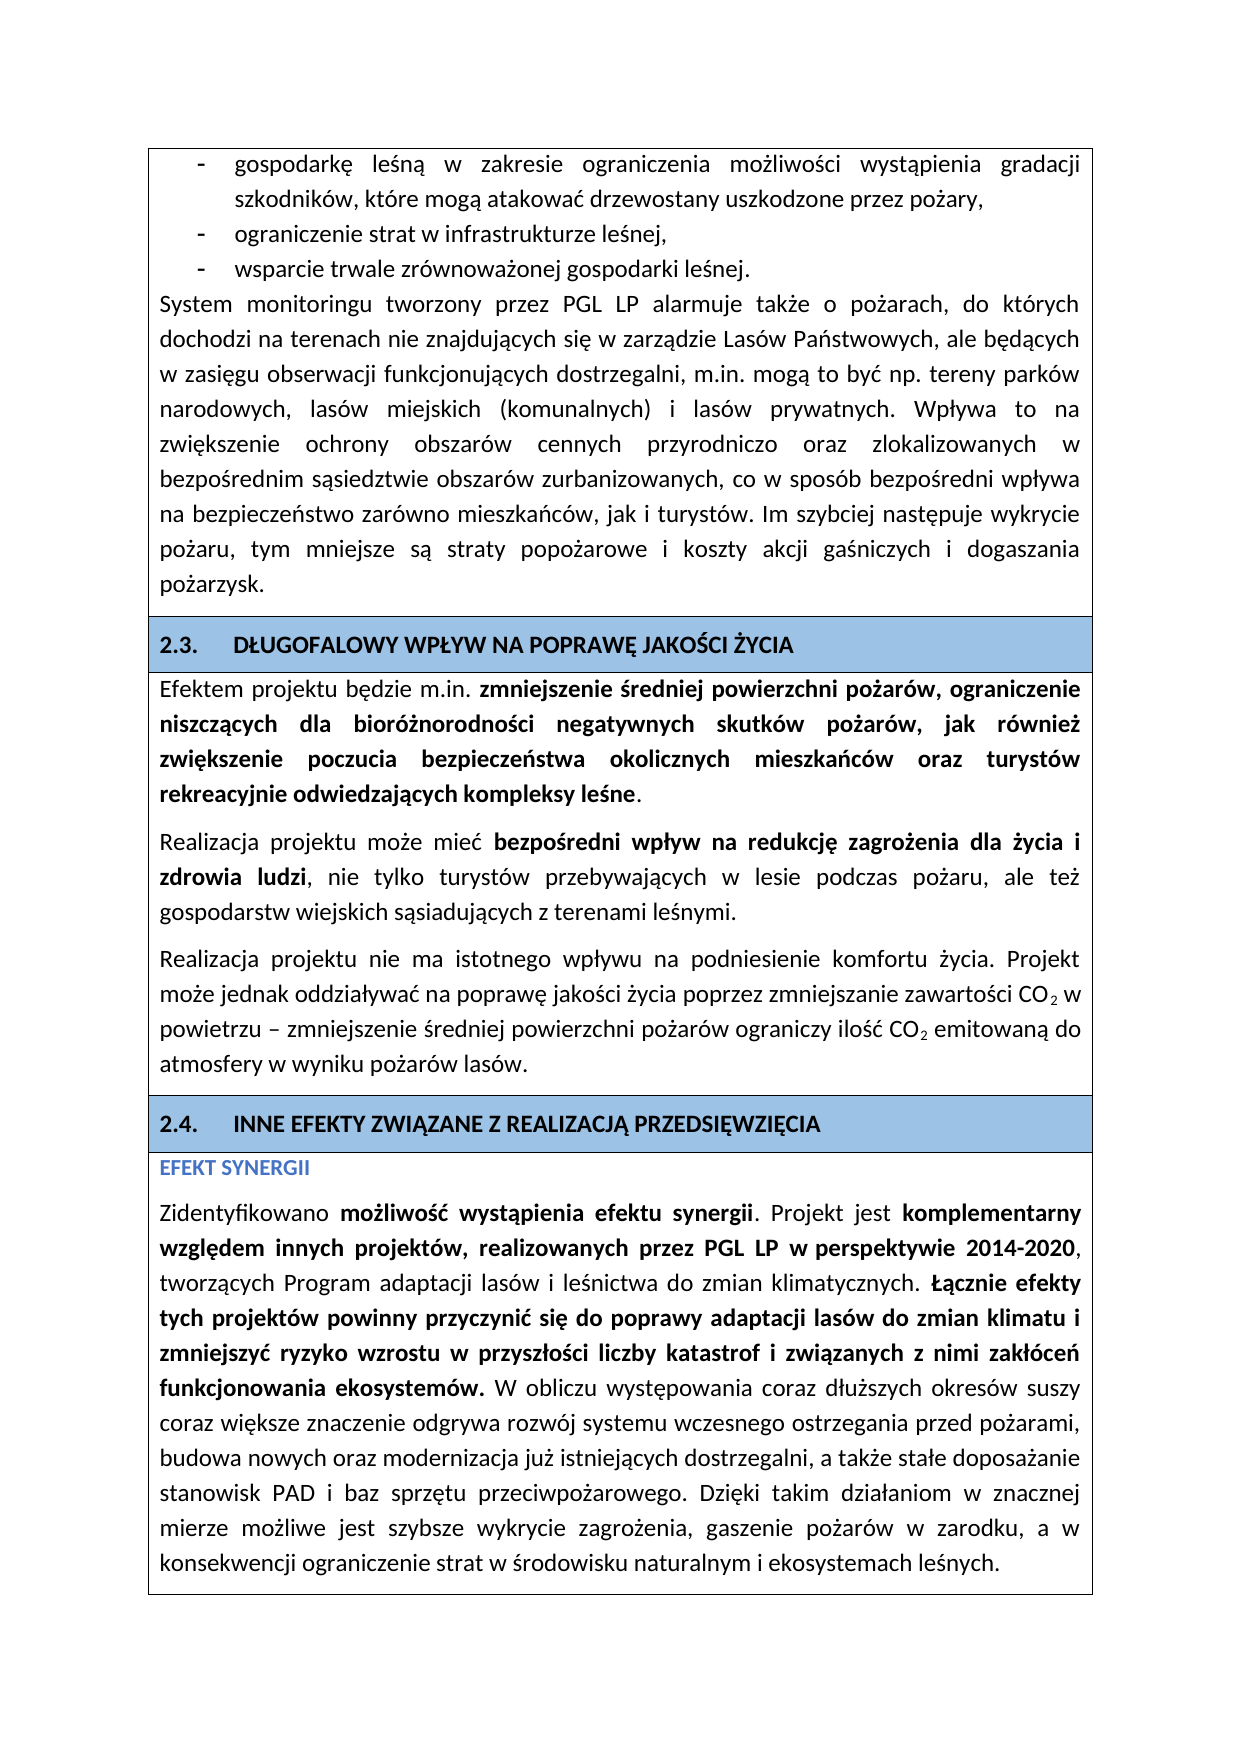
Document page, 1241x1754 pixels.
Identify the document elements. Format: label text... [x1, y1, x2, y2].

table_cell Efektem projektu będzie m.in. zmniejszenie średniej powierzchni pożarów, ograniczenie niszczących dla bioróżnorodności negatywnych skutków pożarów, jak również zwiększenie poczucia bezpieczeństwa okolicznych mieszkańców oraz turystów rekreacyjnie odwiedzających kompleksy leśne. Realizacja projektu może mieć bezpośredni wpływ na redukcję zagrożenia dla życia i zdrowia ludzi, nie tylko turystów przebywających w lesie podczas pożaru, ale też gospodarstw wiejskich sąsiadujących z terenami leśnymi. Realizacja projektu nie ma istotnego wpływu na podniesienie komfortu życia. Projekt może jednak oddziaływać na poprawę jakości życia poprzez zmniejszanie zawartości CO2 w powietrzu – zmniejszenie średniej powierzchni pożarów ograniczy ilość CO2 emitowaną do atmosfery w wyniku pożarów lasów. [149, 673, 1092, 1095]
table_cell INNE EFEKTY ZWIĄZANE Z REALIZACJĄ PRZEDSIĘWZIĘCIA [149, 1096, 1092, 1152]
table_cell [149, 149, 1092, 616]
table_cell DŁUGOFALOWY WPŁYW NA POPRAWĘ JAKOŚCI ŻYCIA [149, 617, 1092, 672]
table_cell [149, 1153, 1092, 1594]
